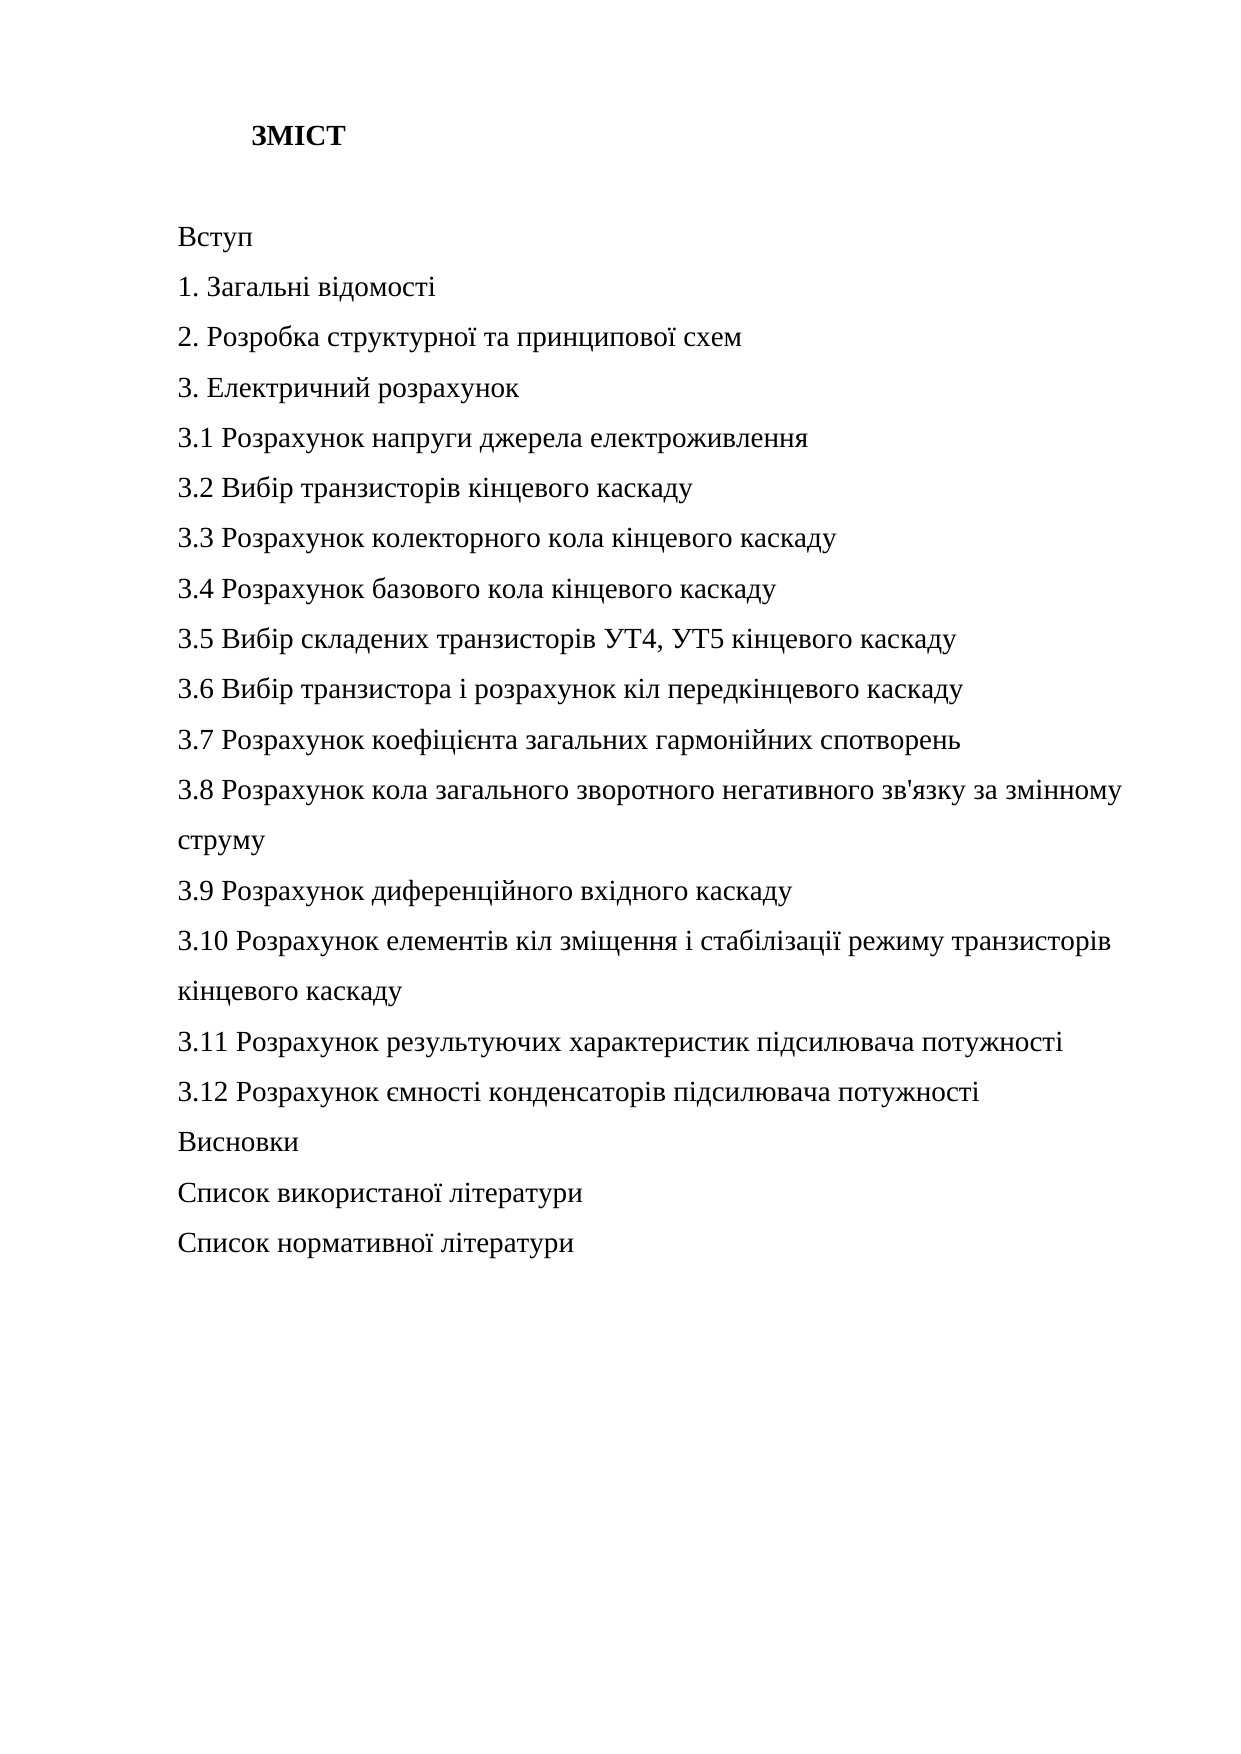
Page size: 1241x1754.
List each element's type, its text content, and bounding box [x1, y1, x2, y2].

text Список використаної літератури [177, 1175, 1152, 1208]
text 3.1 Розрахунок напруги джерела електроживлення [177, 420, 1152, 453]
text 1. Загальні відомості [177, 269, 1152, 303]
text 3.7 Розрахунок коефіцієнта загальних гармонійних спотворень [177, 722, 1152, 755]
text 3.12 Розрахунок ємності конденсаторів підсилювача потужності [177, 1074, 1152, 1108]
text Вступ [177, 219, 1152, 252]
text 3.4 Розрахунок базового кола кінцевого каскаду [177, 571, 1152, 604]
text 3.8 Розрахунок кола загального зворотного негативного зв'язку за змінному струму [177, 772, 1152, 856]
text 3.9 Розрахунок диференційного вхідного каскаду [177, 873, 1152, 906]
text 3.3 Розрахунок колекторного кола кінцевого каскаду [177, 521, 1152, 554]
text 2. Розробка структурної та принципової схем [177, 319, 1152, 353]
text Список нормативної літератури [177, 1225, 1152, 1258]
text 3.10 Розрахунок елементів кіл зміщення і стабілізації режиму транзисторів кінцевого каскаду [177, 923, 1152, 1007]
text 3.11 Розрахунок результуючих характеристик підсилювача потужності [177, 1024, 1152, 1057]
text 3.6 Вибір транзистора і розрахунок кіл передкінцевого каскаду [177, 672, 1152, 705]
text 3.5 Вибір складених транзисторів УТ4, УТ5 кінцевого каскаду [177, 621, 1152, 655]
text ЗМІСТ [177, 118, 1152, 152]
text 3.2 Вибір транзисторів кінцевого каскаду [177, 470, 1152, 504]
text Висновки [177, 1124, 1152, 1158]
text 3. Електричний розрахунок [177, 370, 1152, 403]
